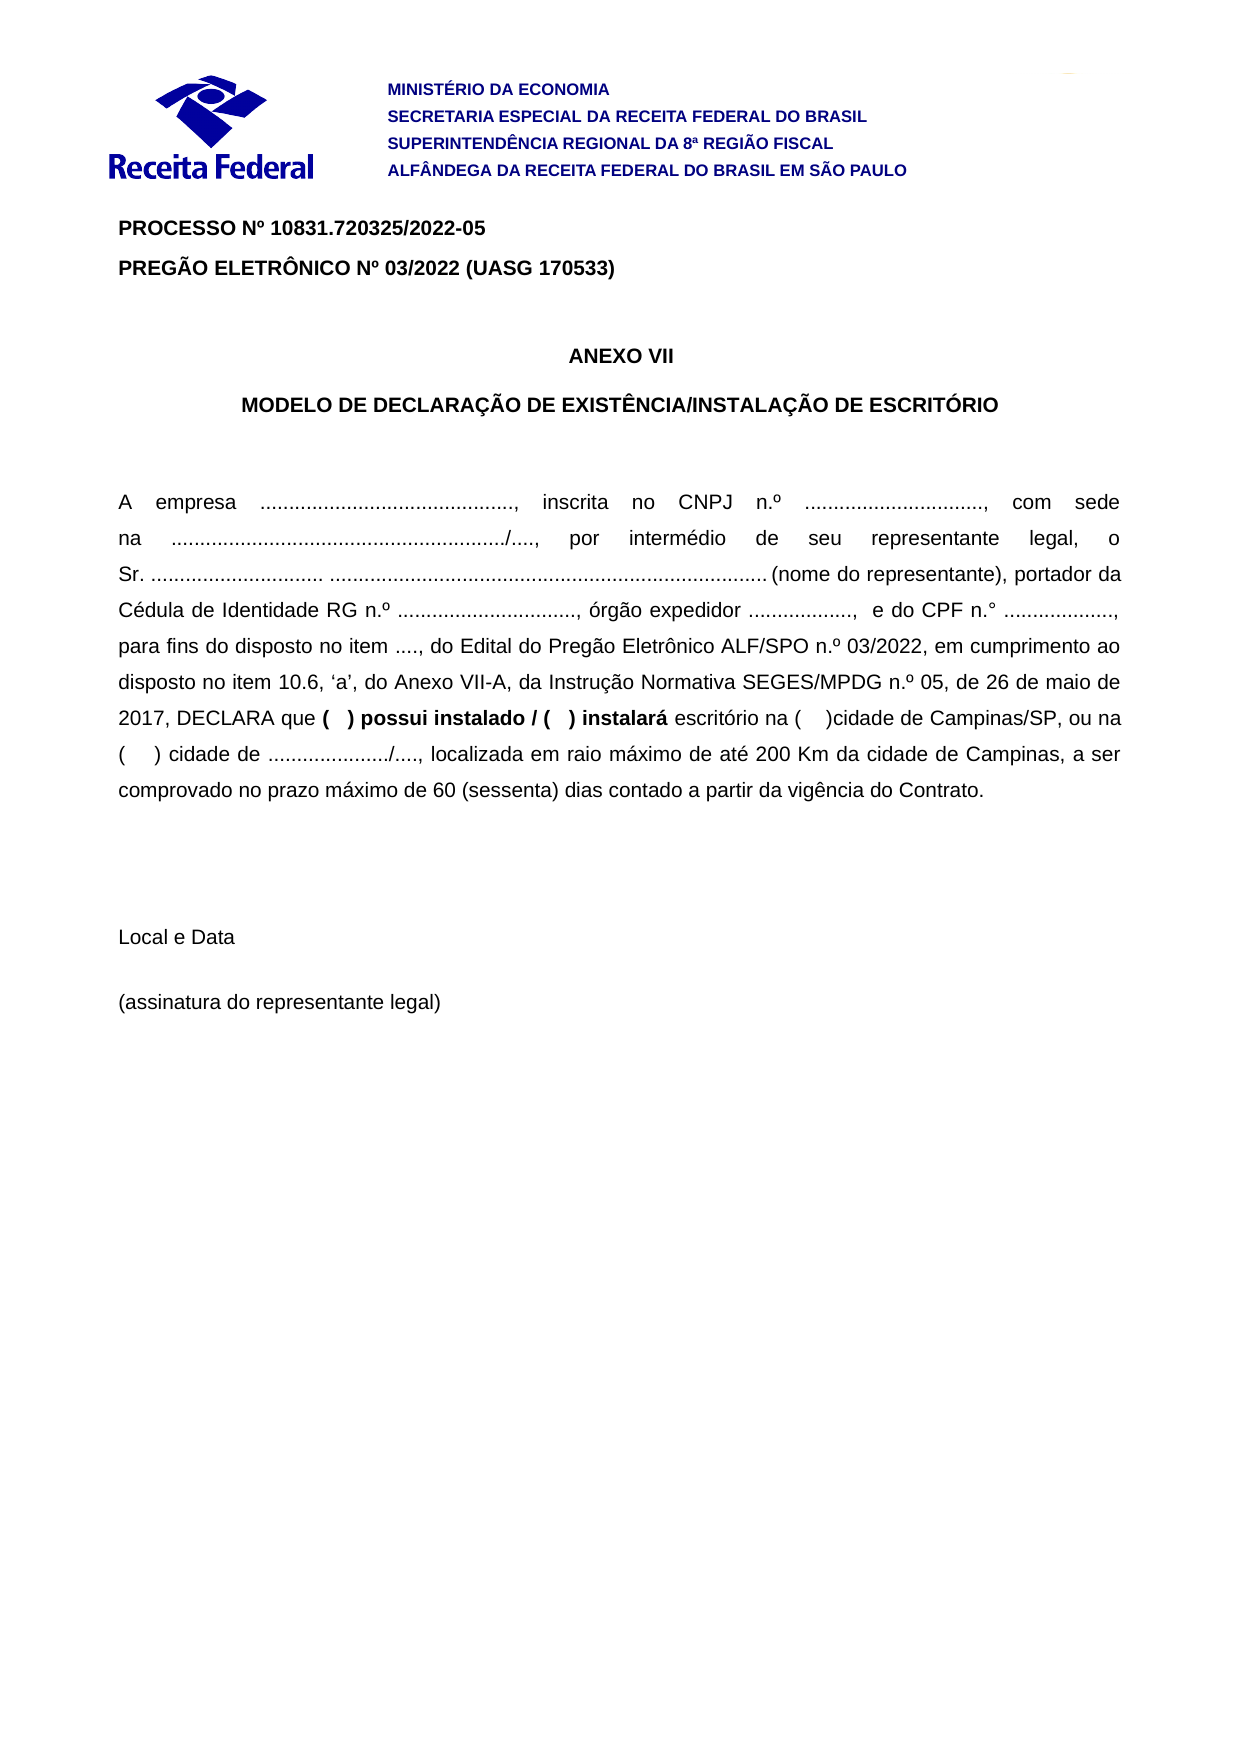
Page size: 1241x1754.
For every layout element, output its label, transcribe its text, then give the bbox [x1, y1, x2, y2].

text PREGÃO ELETRÔNICO Nº 03/2022 (UASG 170533) [118, 256, 1124, 280]
text (assinatura do representante legal) [118, 989, 1122, 1013]
text ANEXO VII [118, 344, 1124, 368]
text MODELO DE DECLARAÇÃO DE EXISTÊNCIA/INSTALAÇÃO DE ESCRITÓRIO [118, 393, 1122, 417]
text PROCESSO Nº 10831.720325/2022-05 [118, 216, 1124, 240]
text Local e Data [118, 924, 1122, 948]
text A empresa ............................................, inscrita no CNPJ n.º ..............................., com sede na ........................................................../...., por intermédio de seu representante legal, o Sr. .............................. ............................................................................ (nome do representante), portador da Cédula de Identidade RG n.º ..............................., órgão expedidor .................., e do CPF n.° ..................., para fins do disposto no item ...., do Edital do Pregão Eletrônico ALF/SPO n.º 03/2022, em cumprimento ao disposto no item 10.6, ‘a’, do Anexo VII-A, da Instrução Normativa SEGES/MPDG n.º 05, de 26 de maio de 2017, DECLARA que ( ) possui instalado / ( ) instalará escritório na ( )cidade de Campinas/SP, ou na ( ) cidade de ...................../...., localizada em raio máximo de até 200 Km da cidade de Campinas, a ser comprovado no prazo máximo de 60 (sessenta) dias contado a partir da vigência do Contrato. [118, 490, 1122, 802]
